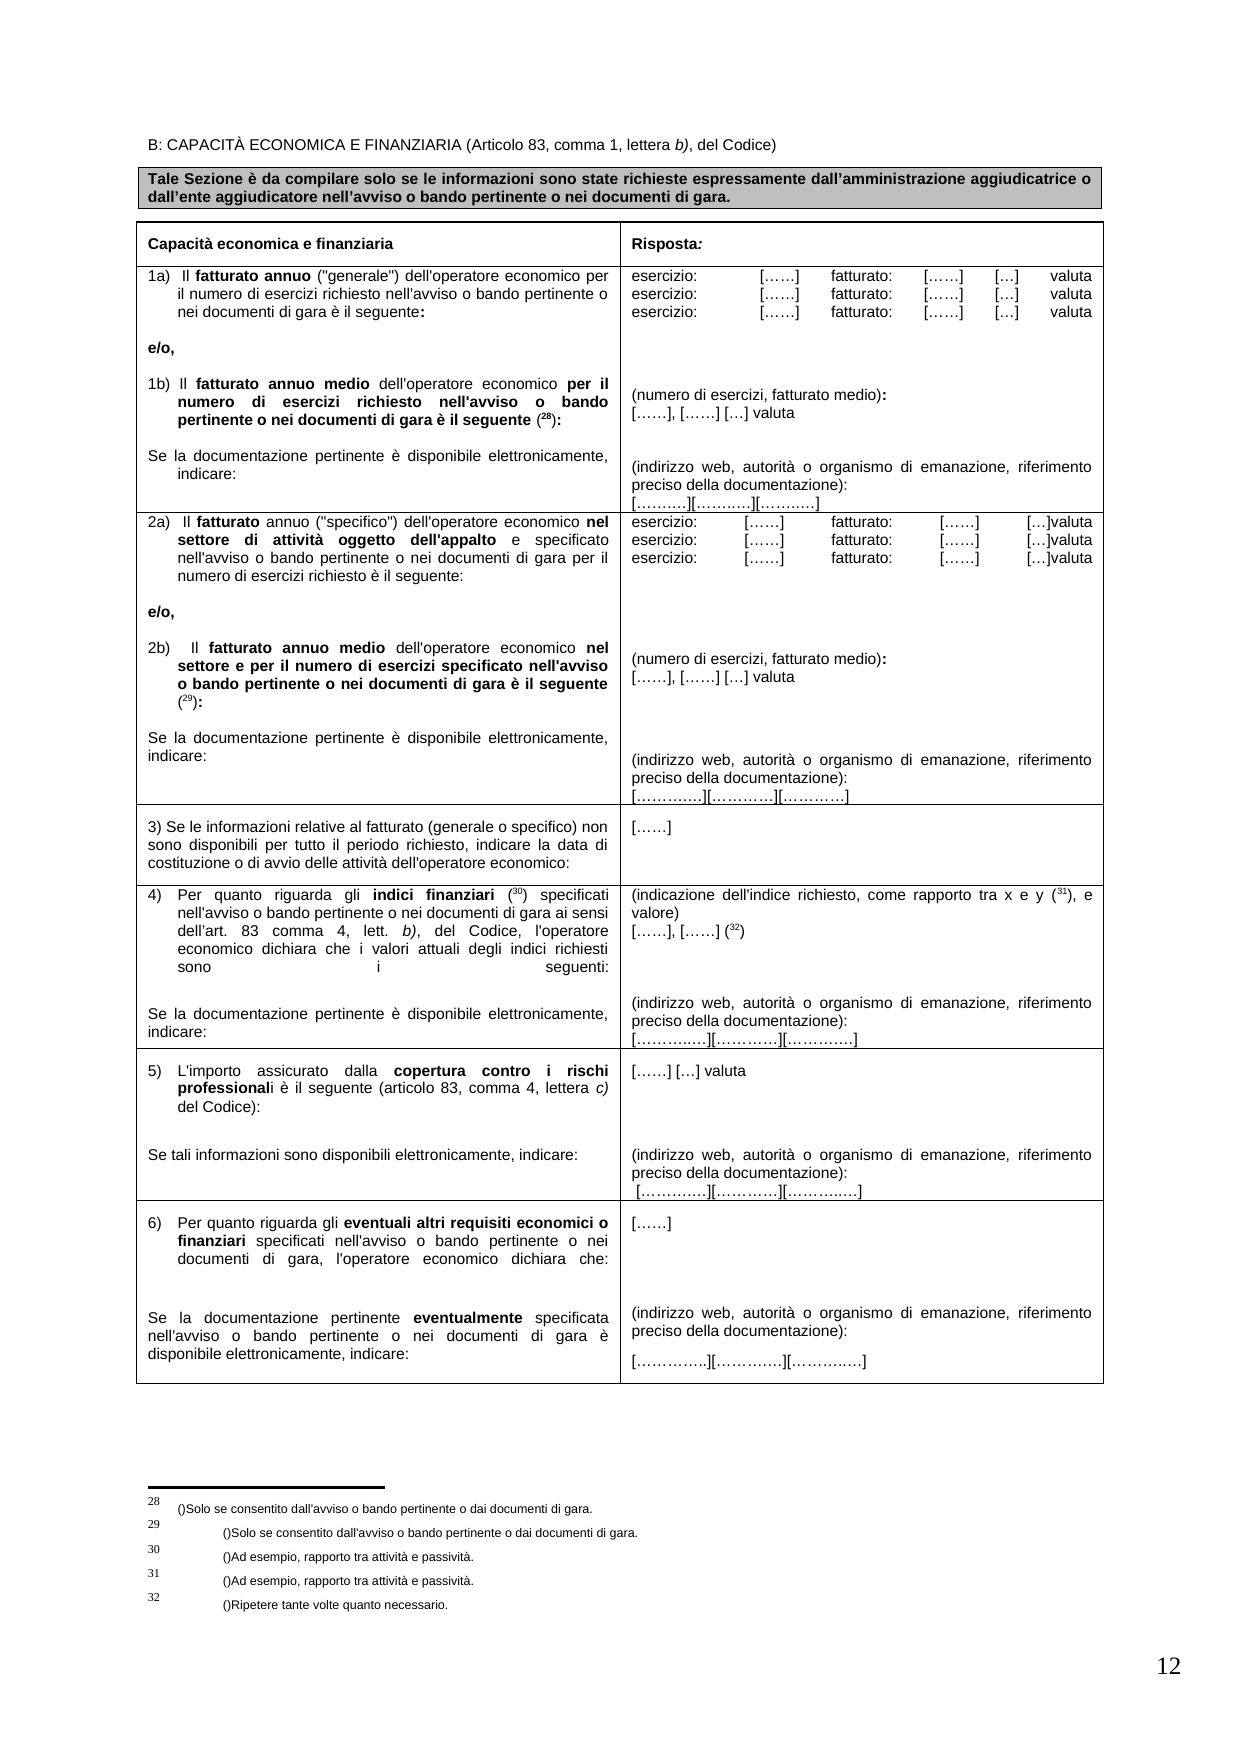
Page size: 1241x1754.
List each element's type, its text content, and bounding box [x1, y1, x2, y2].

table_header Capacità economica e finanziaria [137, 223, 620, 266]
table_cell [……] [621, 805, 1103, 884]
table_cell 2a) Il fatturato annuo ("specifico") dell'operatore economico nel settore di attività oggetto dell'appalto e specificato nell'avviso o bando pertinente o nei documenti di gara per il numero di esercizi richiesto è il seguente: e/o, 2b) Il fatturato annuo medio dell'operatore economico nel settore e per il numero di esercizi specificato nell'avviso o bando pertinente o nei documenti di gara è il seguente (): Se la documentazione pertinente è disponibile elettronicamente, indicare: [137, 513, 620, 804]
table_cell L'importo assicurato dalla copertura contro i rischi professionali è il seguente (articolo 83, comma 4, lettera c) del Codice): Se tali informazioni sono disponibili elettronicamente, indicare: [137, 1049, 620, 1200]
table_cell Per quanto riguarda gli indici finanziari () specificati nell'avviso o bando pertinente o nei documenti di gara ai sensi dell’art. 83 comma 4, lett. b), del Codice, l'operatore economico dichiara che i valori attuali degli indici richiesti sono i seguenti: Se la documentazione pertinente è disponibile elettronicamente, indicare: [137, 886, 620, 1048]
table_cell [……] […] valuta (indirizzo web, autorità o organismo di emanazione, riferimento preciso della documentazione): [……….…][…………][………..…] [621, 1049, 1103, 1200]
text Tale Sezione è da compilare solo se le informazioni sono state richieste espressamente dall’amministrazione aggiudicatrice o dall’ente aggiudicatore nell’avviso o bando pertinente o nei documenti di gara. [139, 168, 1101, 208]
table_header Risposta: [621, 223, 1103, 266]
table_cell Per quanto riguarda gli eventuali altri requisiti economici o finanziari specificati nell'avviso o bando pertinente o nei documenti di gara, l'operatore economico dichiara che: Se la documentazione pertinente eventualmente specificata nell'avviso o bando pertinente o nei documenti di gara è disponibile elettronicamente, indicare: [137, 1201, 620, 1383]
table_cell esercizio: [……] fatturato: [……] […] valuta esercizio: [……] fatturato: [……] […] valuta esercizio: [……] fatturato: [……] […] valuta (numero di esercizi, fatturato medio): [……], [……] […] valuta (indirizzo web, autorità o organismo di emanazione, riferimento preciso della documentazione): […….…][……..…][……..…] [621, 267, 1103, 512]
table_cell 1a) Il fatturato annuo ("generale") dell'operatore economico per il numero di esercizi richiesto nell'avviso o bando pertinente o nei documenti di gara è il seguente: e/o, 1b) Il fatturato annuo medio dell'operatore economico per il numero di esercizi richiesto nell'avviso o bando pertinente o nei documenti di gara è il seguente (): Se la documentazione pertinente è disponibile elettronicamente, indicare: [137, 267, 620, 512]
table_cell esercizio: [……] fatturato: [……] […]valuta esercizio: [……] fatturato: [……] […]valuta esercizio: [……] fatturato: [……] […]valuta (numero di esercizi, fatturato medio): [……], [……] […] valuta (indirizzo web, autorità o organismo di emanazione, riferimento preciso della documentazione): [……….…][…………][…………] [621, 513, 1103, 804]
table_cell (indicazione dell'indice richiesto, come rapporto tra x e y (), e valore) [……], [……] () (indirizzo web, autorità o organismo di emanazione, riferimento preciso della documentazione): [………..…][…………][……….…] [621, 886, 1103, 1048]
table_cell 3) Se le informazioni relative al fatturato (generale o specifico) non sono disponibili per tutto il periodo richiesto, indicare la data di costituzione o di avvio delle attività dell'operatore economico: [137, 805, 620, 884]
title B: Capacità economica e finanziaria (Articolo 83, comma 1, lettera b), del Codice) [148, 136, 1093, 154]
table_cell [……] (indirizzo web, autorità o organismo di emanazione, riferimento preciso della documentazione): […………..][……….…][………..…] [621, 1201, 1103, 1383]
